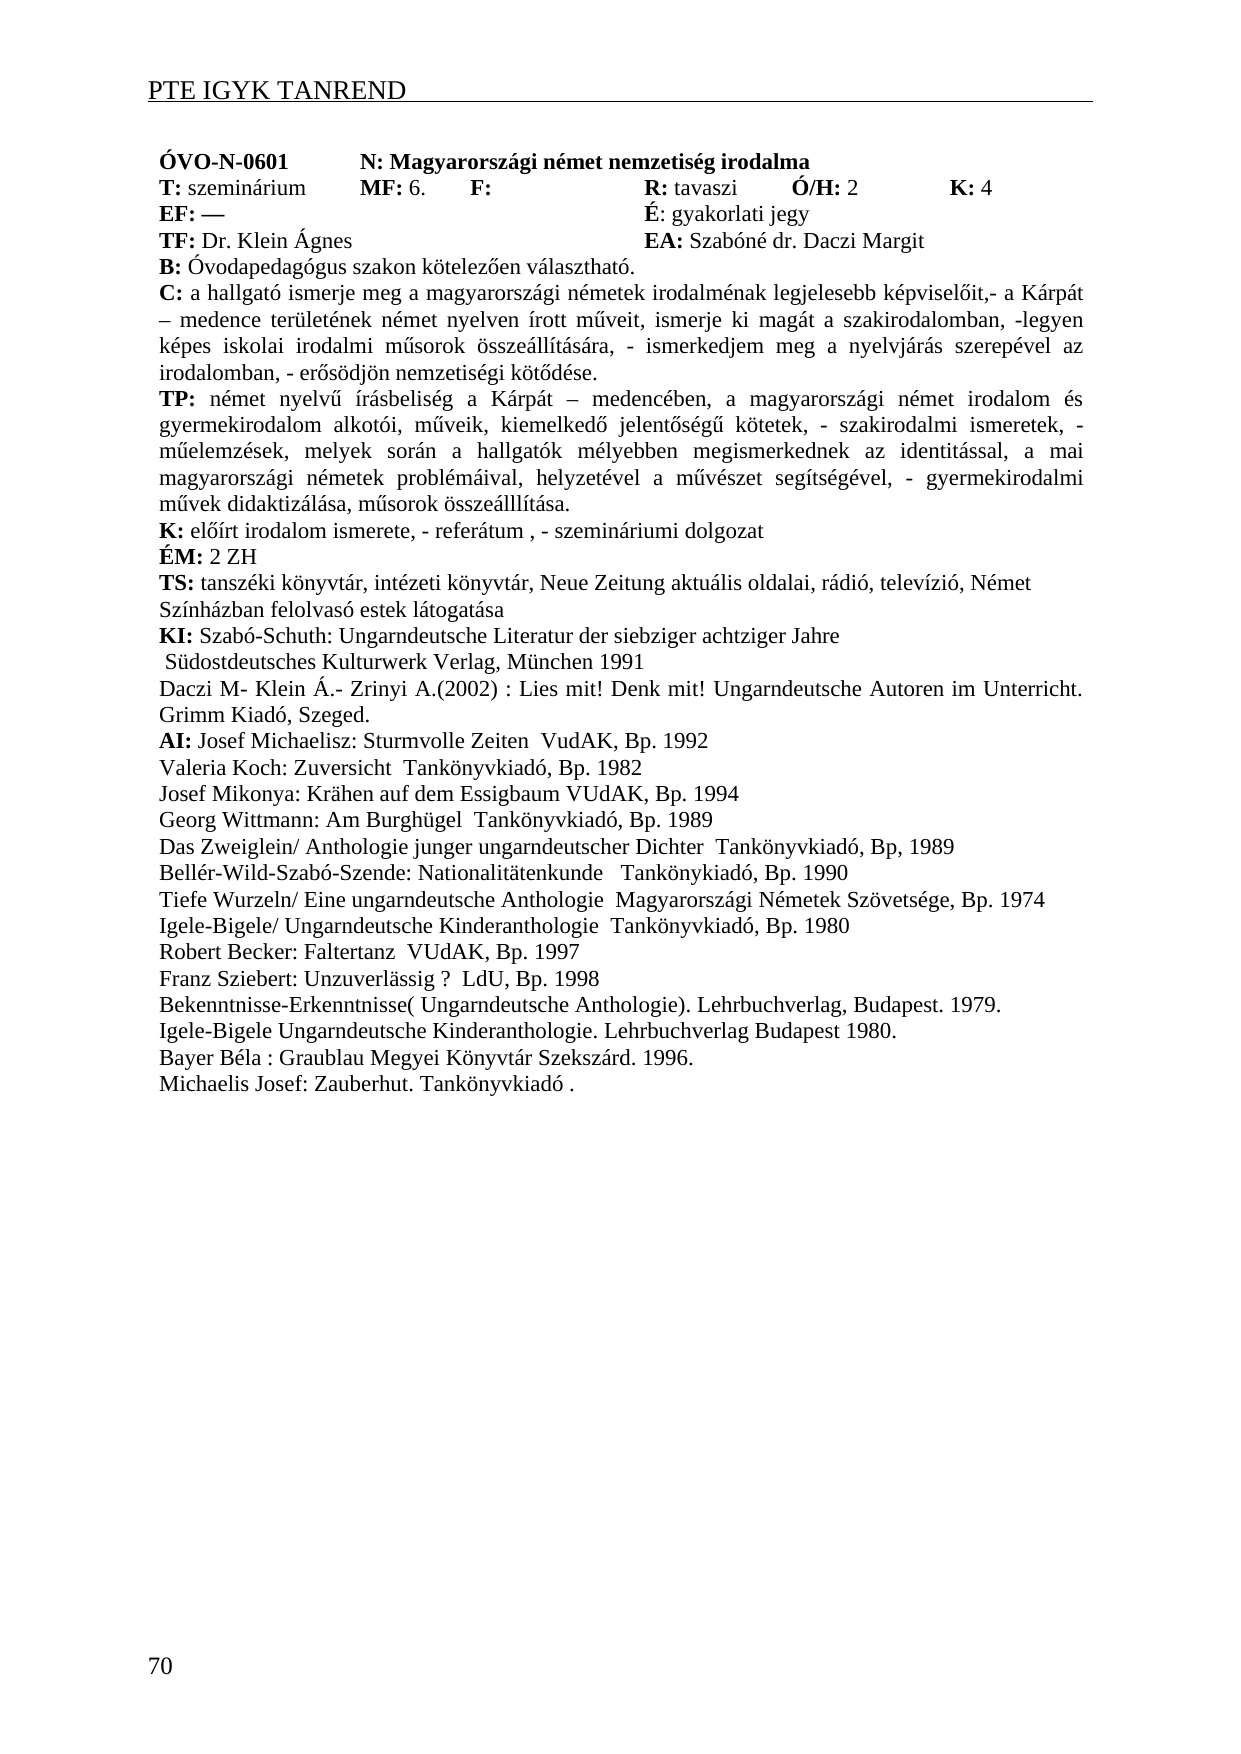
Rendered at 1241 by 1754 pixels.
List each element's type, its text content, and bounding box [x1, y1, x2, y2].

table_cell ÉM: 2 ZH [148, 543, 1096, 569]
table_cell Ó/H: 2 [780, 174, 938, 200]
table_cell R: tavaszi [633, 174, 780, 200]
table_cell EA: Szabóné dr. Daczi Margit [633, 227, 1096, 253]
table_cell KI: Szabó-Schuth: Ungarndeutsche Literatur der siebziger achtziger Jahre Südostdeutsches Kulturwerk Verlag, München 1991 Daczi M- Klein Á.- Zrinyi A.(2002) : Lies mit! Denk mit! Ungarndeutsche Autoren im Unterricht. Grimm Kiadó, Szeged. [148, 622, 1096, 727]
table_cell T: szeminárium [148, 174, 348, 200]
table_cell F: [459, 174, 633, 200]
table_cell EF: — [148, 200, 633, 227]
table_header ÓVO-N-0601 [148, 148, 348, 174]
table_cell K: 4 [938, 174, 1096, 200]
table_cell TS: tanszéki könyvtár, intézeti könyvtár, Neue Zeitung aktuális oldalai, rádió, televízió, Német Színházban felolvasó estek látogatása [148, 569, 1096, 622]
table_cell TP: német nyelvű írásbeliség a Kárpát – medencében, a magyarországi német irodalom és gyermekirodalom alkotói, műveik, kiemelkedő jelentőségű kötetek, - szakirodalmi ismeretek, - műelemzések, melyek során a hallgatók mélyebben megismerkednek az identitással, a mai magyarországi németek problémáival, helyzetével a művészet segítségével, - gyermekirodalmi művek didaktizálása, műsorok összeálllítása. [148, 385, 1096, 517]
table_cell É: gyakorlati jegy [633, 200, 1096, 227]
table_cell B: Óvodapedagógus szakon kötelezően választható. [148, 253, 1096, 279]
table_cell K: előírt irodalom ismerete, - referátum , - szemináriumi dolgozat [148, 517, 1096, 543]
table_cell MF: 6. [349, 174, 459, 200]
table_cell C: a hallgató ismerje meg a magyarországi németek irodalménak legjelesebb képviselőit,- a Kárpát – medence területének német nyelven írott műveit, ismerje ki magát a szakirodalomban, -legyen képes iskolai irodalmi műsorok összeállítására, - ismerkedjem meg a nyelvjárás szerepével az irodalomban, - erősödjön nemzetiségi kötődése. [148, 280, 1096, 385]
table_header N: Magyarországi német nemzetiség irodalma [349, 148, 1096, 174]
table_cell AI: Josef Michaelisz: Sturmvolle Zeiten VudAK, Bp. 1992 Valeria Koch: Zuversicht Tankönyvkiadó, Bp. 1982 Josef Mikonya: Krähen auf dem Essigbaum VUdAK, Bp. 1994 Georg Wittmann: Am Burghügel Tankönyvkiadó, Bp. 1989 Das Zweiglein/ Anthologie junger ungarndeutscher Dichter Tankönyvkiadó, Bp, 1989 Bellér-Wild-Szabó-Szende: Nationalitätenkunde Tankönykiadó, Bp. 1990 Tiefe Wurzeln/ Eine ungarndeutsche Anthologie Magyarországi Németek Szövetsége, Bp. 1974 Igele-Bigele/ Ungarndeutsche Kinderanthologie Tankönyvkiadó, Bp. 1980 Robert Becker: Faltertanz VUdAK, Bp. 1997 Franz Sziebert: Unzuverlässig ? LdU, Bp. 1998 Bekenntnisse-Erkenntnisse( Ungarndeutsche Anthologie). Lehrbuchverlag, Budapest. 1979. Igele-Bigele Ungarndeutsche Kinderanthologie. Lehrbuchverlag Budapest 1980. Bayer Béla : Graublau Megyei Könyvtár Szekszárd. 1996. Michaelis Josef: Zauberhut. Tankönyvkiadó . [148, 728, 1096, 1096]
table_cell TF: Dr. [148, 227, 633, 253]
